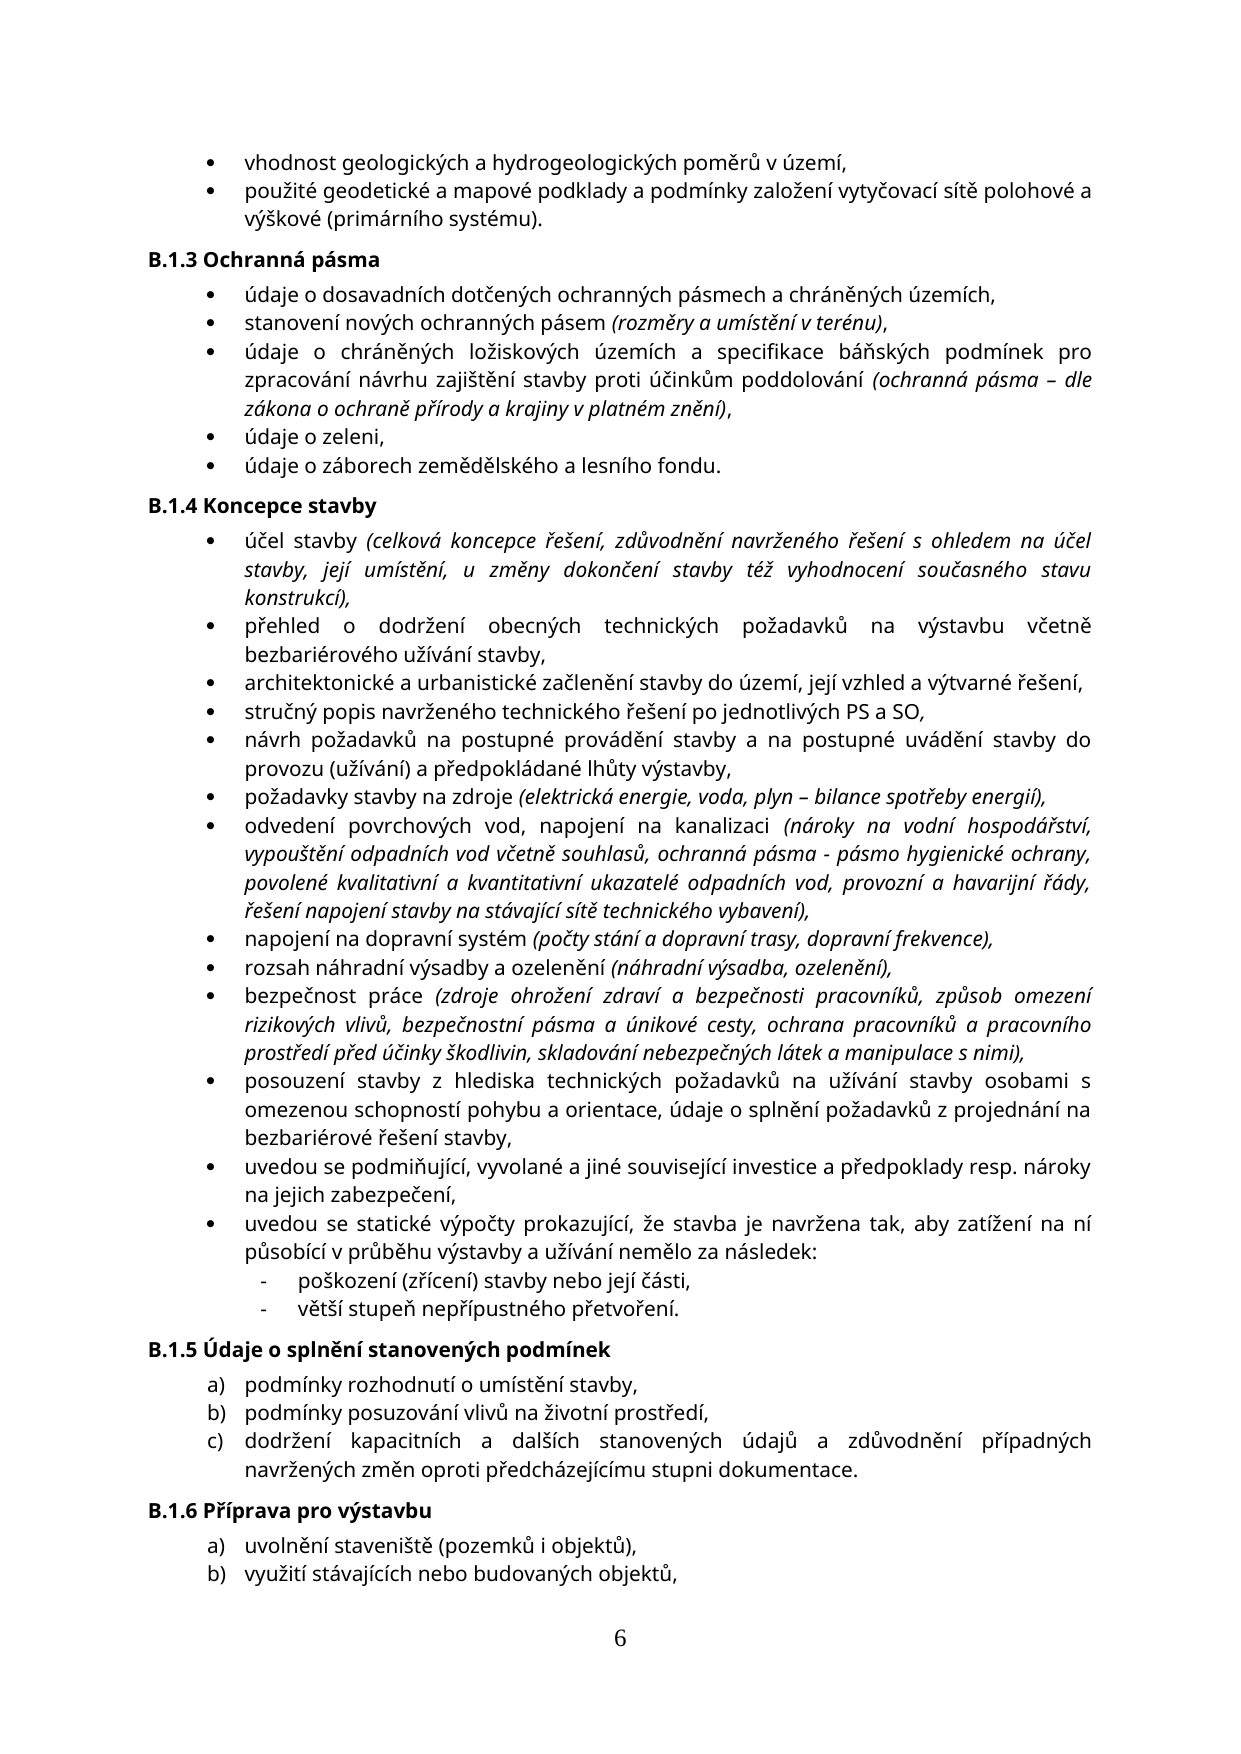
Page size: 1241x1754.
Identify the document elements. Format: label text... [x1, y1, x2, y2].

list poškození (zřícení) stavby nebo její části, [260, 1266, 1093, 1294]
list požadavky stavby na zdroje (elektrická energie, voda, plyn – bilance spotřeby energií), [207, 782, 1093, 811]
text B.1.5 Údaje o splnění stanovených podmínek [148, 1335, 1093, 1363]
list dodržení kapacitních a dalších stanovených údajů a zdůvodnění případných navržených změn oproti předcházejícímu stupni dokumentace. [207, 1427, 1093, 1483]
list napojení na dopravní systém (počty stání a dopravní trasy, dopravní frekvence), [207, 924, 1093, 953]
list podmínky rozhodnutí o umístění stavby, [207, 1370, 1093, 1398]
list větší stupeň nepřípustného přetvoření. [260, 1294, 1093, 1323]
text B.1.4 Koncepce stavby [148, 492, 1093, 520]
list vhodnost geologických a hydrogeologických poměrů v území, [207, 148, 1093, 176]
list použité geodetické a mapové podklady a podmínky založení vytyčovací sítě polohové a výškové (primárního systému). [207, 176, 1093, 233]
list údaje o chráněných ložiskových územích a specifikace báňských podmínek pro zpracování návrhu zajištění stavby proti účinkům poddolování (ochranná pásma – dle zákona o ochraně přírody a krajiny v platném znění), [207, 337, 1093, 422]
list odvedení povrchových vod, napojení na kanalizaci (nároky na vodní hospodářství, vypouštění odpadních vod včetně souhlasů, ochranná pásma - pásmo hygienické ochrany, povolené kvalitativní a kvantitativní ukazatelé odpadních vod, provozní a havarijní řády, řešení napojení stavby na stávající sítě technického vybavení), [207, 811, 1093, 924]
list posouzení stavby z hlediska technických požadavků na užívání stavby osobami s omezenou schopností pohybu a orientace, údaje o splnění požadavků z projednání na bezbariérové řešení stavby, [207, 1067, 1093, 1152]
list údaje o záborech zemědělského a lesního fondu. [207, 451, 1093, 479]
list bezpečnost práce (zdroje ohrožení zdraví a bezpečnosti pracovníků, způsob omezení rizikových vlivů, bezpečnostní pásma a únikové cesty, ochrana pracovníků a pracovního prostředí před účinky škodlivin, skladování nebezpečných látek a manipulace s nimi), [207, 981, 1093, 1067]
list architektonické a urbanistické začlenění stavby do území, její vzhled a výtvarné řešení, [207, 668, 1093, 697]
list rozsah náhradní výsadby a ozelenění (náhradní výsadba, ozelenění), [207, 953, 1093, 981]
list uvolnění staveniště (pozemků i objektů), [207, 1531, 1093, 1559]
list uvedou se statické výpočty prokazující, že stavba je navržena tak, aby zatížení na ní působící v průběhu výstavby a užívání nemělo za následek: [207, 1209, 1093, 1266]
list údaje o dosavadních dotčených ochranných pásmech a chráněných územích, [207, 280, 1093, 308]
list stanovení nových ochranných pásem (rozměry a umístění v terénu), [207, 308, 1093, 337]
list využití stávajících nebo budovaných objektů, [207, 1559, 1093, 1588]
list stručný popis navrženého technického řešení po jednotlivých PS a SO, [207, 697, 1093, 725]
list uvedou se podmiňující, vyvolané a jiné související investice a předpoklady resp. nároky na jejich zabezpečení, [207, 1152, 1093, 1209]
list přehled o dodržení obecných technických požadavků na výstavbu včetně bezbariérového užívání stavby, [207, 612, 1093, 668]
text B.1.6 Příprava pro výstavbu [148, 1496, 1093, 1524]
list podmínky posuzování vlivů na životní prostředí, [207, 1398, 1093, 1427]
list návrh požadavků na postupné provádění stavby a na postupné uvádění stavby do provozu (užívání) a předpokládané lhůty výstavby, [207, 725, 1093, 782]
text B.1.3 Ochranná pásma [148, 245, 1093, 274]
list účel stavby (celková koncepce řešení, zdůvodnění navrženého řešení s ohledem na účel stavby, její umístění, u změny dokončení stavby též vyhodnocení současného stavu konstrukcí), [207, 526, 1093, 612]
list údaje o zeleni, [207, 422, 1093, 451]
